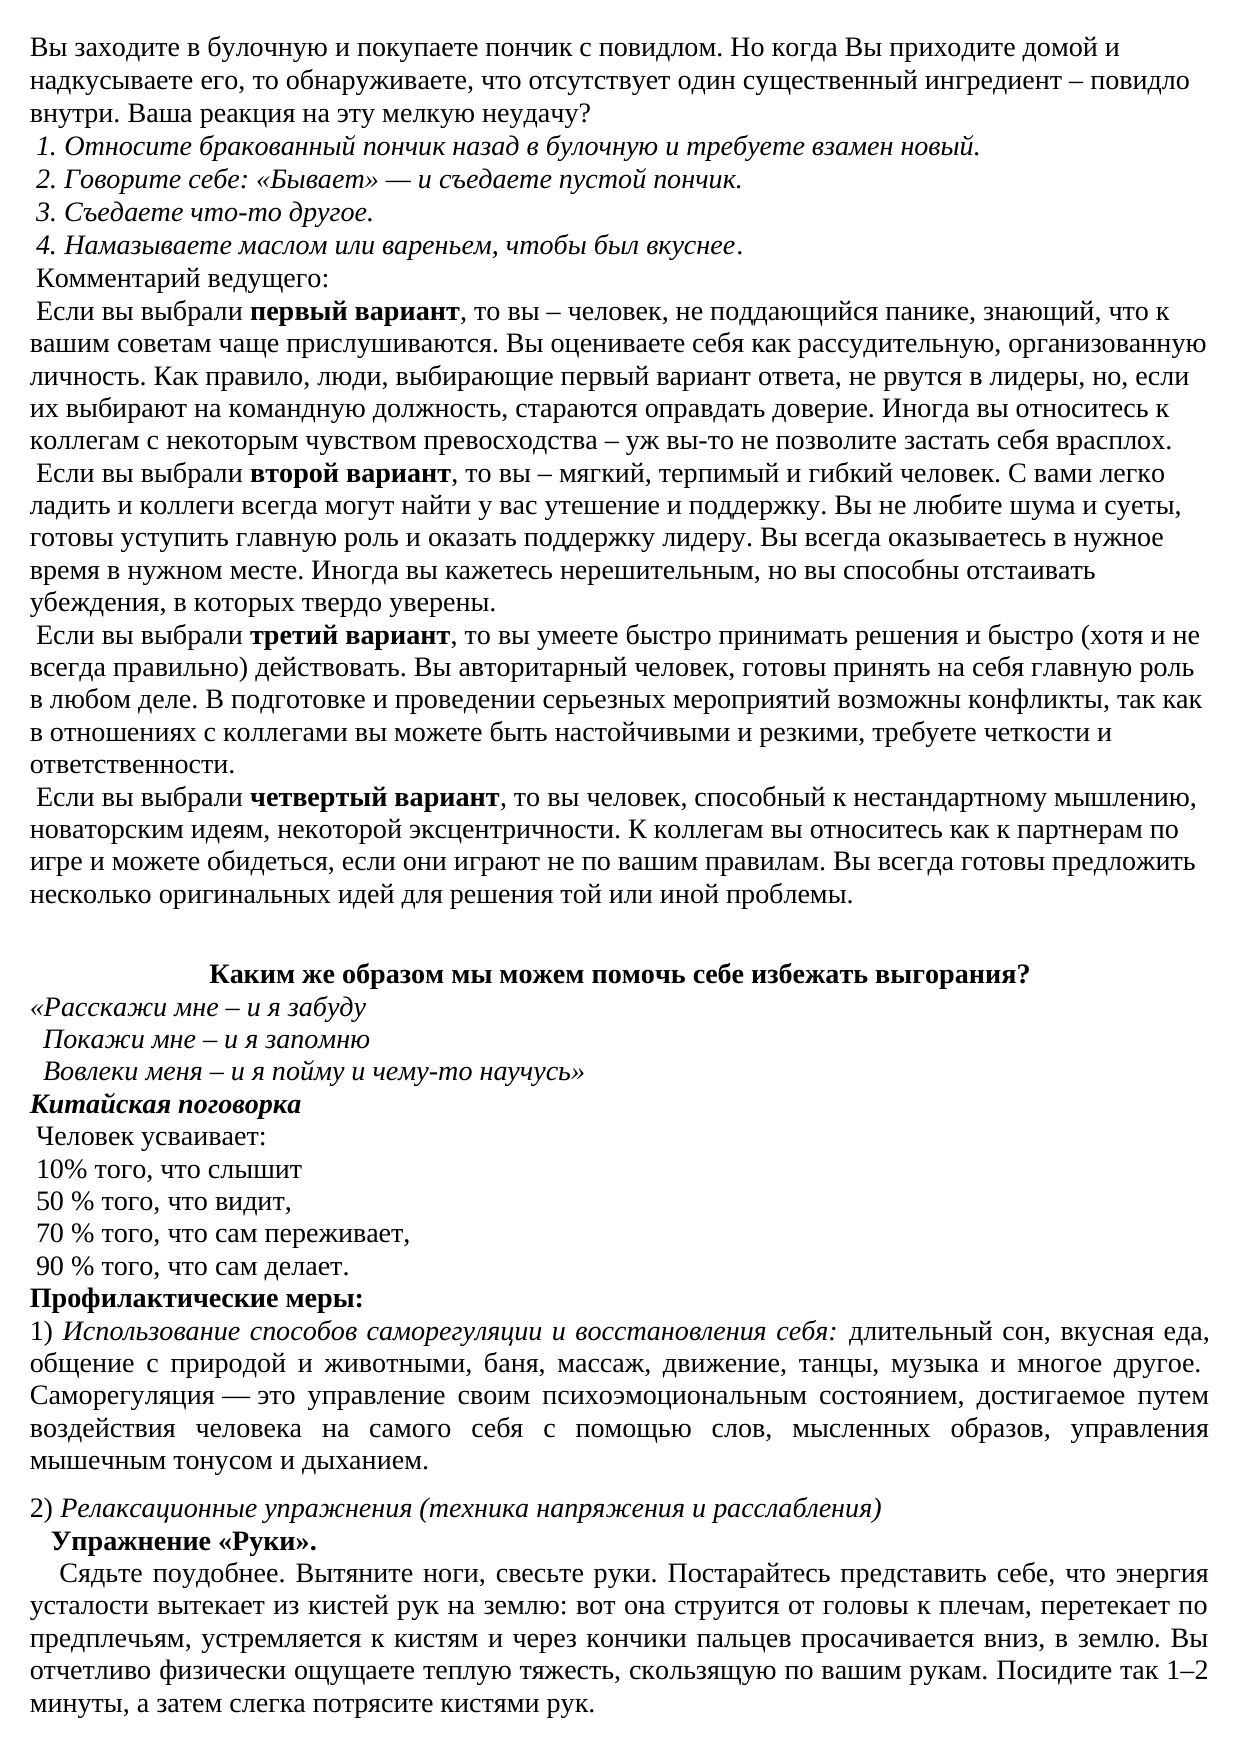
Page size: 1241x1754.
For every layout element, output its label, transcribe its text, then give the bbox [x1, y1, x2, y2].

text Человек усваивает: [29, 1119, 1211, 1152]
text 70 % того, что сам переживает, [29, 1216, 1211, 1249]
text Вовлеки меня – и я пойму и чему-то научусь» [29, 1054, 1211, 1087]
text Покажи мне – и я запомню [29, 1022, 1211, 1054]
text 2​. Говорите себе: «Бывает» — и съедаете пустой пончик. [29, 162, 1211, 195]
text Каким же образом мы можем помочь себе избежать выгорания? [29, 957, 1211, 990]
text 3​. Съедаете что-то другое. [29, 195, 1211, 228]
text Если вы выбрали второй вариант, то вы – мягкий, терпимый и гибкий человек. С вами легко ладить и коллеги всегда могут найти у вас утешение и поддержку. Вы не любите шума и суеты, готовы уступить главную роль и оказать поддержку лидеру. Вы всегда оказываетесь в нужное время в нужном месте. Иногда вы кажетесь нерешительным, но вы способны отстаивать убеждения, в которых твердо уверены. [29, 456, 1211, 618]
text Комментарий ведущего: [29, 261, 1211, 294]
text 1) Использование способов саморегуляции и восстановления себя: длительный сон, вкусная еда, общение с природой и животными, баня, массаж, движение, танцы, музыка и многое другое. Саморегуляция — это управление своим психоэмоциональным состоянием, достигаемое путем воздействия человека на самого себя с помощью слов, мысленных образов, управления мышечным тонусом и дыханием. [29, 1314, 1211, 1476]
text 10% того, что слышит [29, 1152, 1211, 1184]
text 50 % того, что видит, [29, 1184, 1211, 1216]
text 90 % того, что сам делает. [29, 1249, 1211, 1281]
text Если вы выбрали третий вариант, то вы умеете быстро принимать решения и быстро (хотя и не всегда правильно) действовать. Вы авторитарный человек, готовы принять на себя главную роль в любом деле. В подготовке и проведении серьезных мероприятий возможны конфликты, так как в отношениях с коллегами вы можете быть настойчивыми и резкими, требуете четкости и ответственности. [29, 618, 1211, 780]
text Профилактические меры: [29, 1281, 1211, 1314]
text Сядьте поудобнее. Вытяните ноги, свесьте руки. Постарайтесь представить себе, что энергия усталости вытекает из кистей рук на землю: вот она струится от головы к плечам, перетекает по предплечьям, устремляется к кистям и через кончики пальцев просачивается вниз, в землю. Вы отчетливо физически ощущаете теплую тяжесть, скользящую по вашим рукам. Посидите так 1–2 минуты, а затем слегка потрясите кистями рук. [29, 1556, 1211, 1718]
text Китайская поговорка [29, 1087, 1211, 1119]
text Вы заходите в булочную и покупаете пончик с повидлом. Но когда Вы приходите домой и надкусываете его, то обнаруживаете, что отсутствует один существенный ингредиент – повидло внутри. Ваша реакция на эту мелкую неудачу? [29, 29, 1211, 129]
text 4.​ Намазываете маслом или вареньем, чтобы был вкуснее. [29, 228, 1211, 261]
text «Расскажи мне – и я забуду [29, 990, 1211, 1022]
text Если вы выбрали первый вариант, то вы – человек, не поддающийся панике, знающий, что к вашим советам чаще прислушиваются. Вы оцениваете себя как рассудительную, организованную личность. Как правило, люди, выбирающие первый вариант ответа, не рвутся в лидеры, но, если их выбирают на командную должность, стараются оправдать доверие. Иногда вы относитесь к коллегам с некоторым чувством превосходства – уж вы-то не позволите застать себя врасплох. [29, 294, 1211, 456]
text 2) Релаксационные упражнения (техника напряжения и расслабления) [29, 1491, 1211, 1524]
text Упражнение «Руки». [29, 1524, 1211, 1556]
text Если вы выбрали четвертый вариант, то вы человек, способный к нестандартному мышлению, новаторским идеям, некоторой эксцентричности. К коллегам вы относитесь как к партнерам по игре и можете обидеться, если они играют не по вашим правилам. Вы всегда готовы предложить несколько оригинальных идей для решения той или иной проблемы. [29, 780, 1211, 909]
text 1.​ Относите бракованный пончик назад в булочную и требуете взамен новый. [29, 129, 1211, 162]
